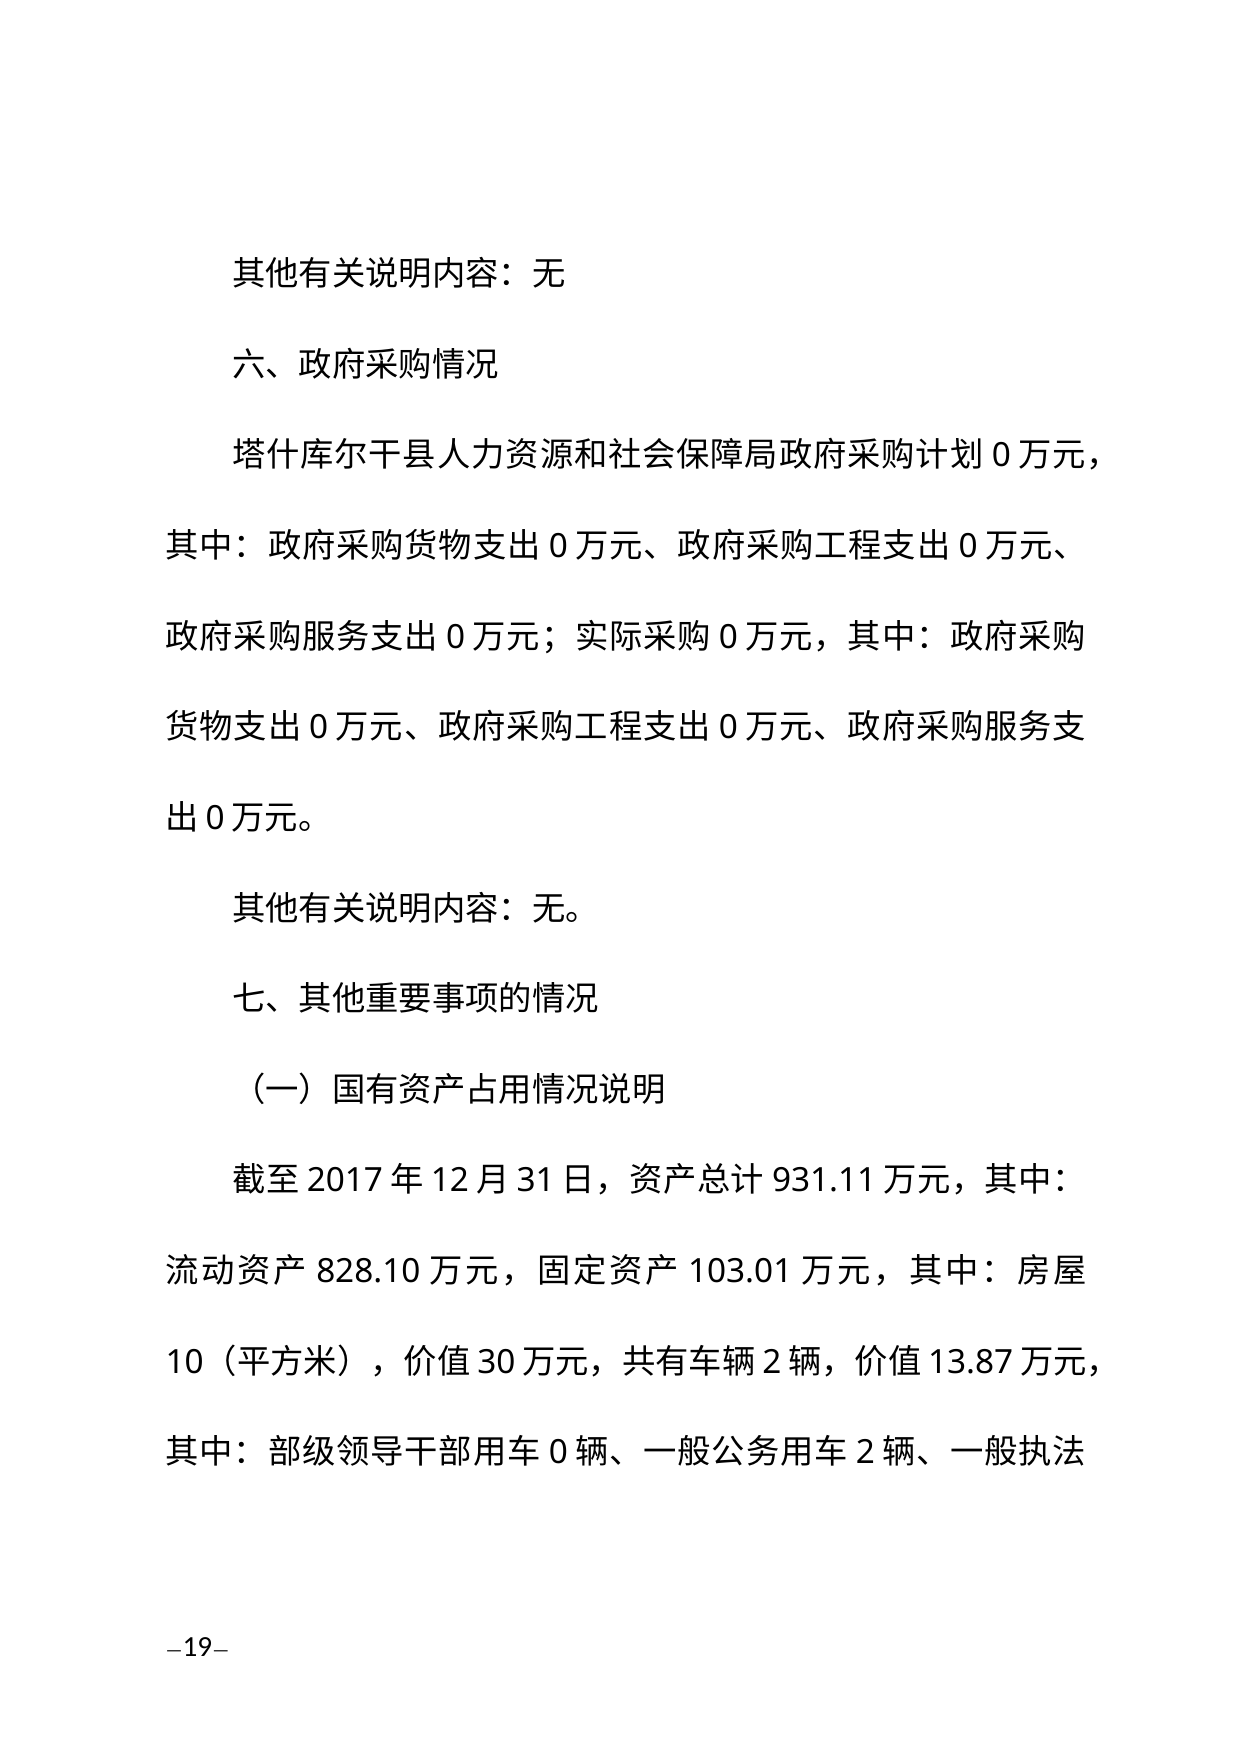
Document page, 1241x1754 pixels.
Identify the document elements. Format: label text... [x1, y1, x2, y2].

text （一）国有资产占用情况说明 [165, 1041, 1087, 1132]
text 其他有关说明内容：无。 [165, 860, 1087, 951]
text 七、其他重要事项的情况 [165, 951, 1087, 1041]
text 六、政府采购情况 [165, 316, 1087, 407]
text 塔什库尔干县人力资源和社会保障局政府采购计划0万元，其中：政府采购货物支出0万元、政府采购工程支出0万元、政府采购服务支出0万元；实际采购0万元，其中：政府采购货物支出0万元、政府采购工程支出0万元、政府采购服务支出0万元。 [165, 407, 1087, 860]
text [165, 1132, 1087, 1494]
text 其他有关说明内容：无 [165, 226, 1087, 316]
